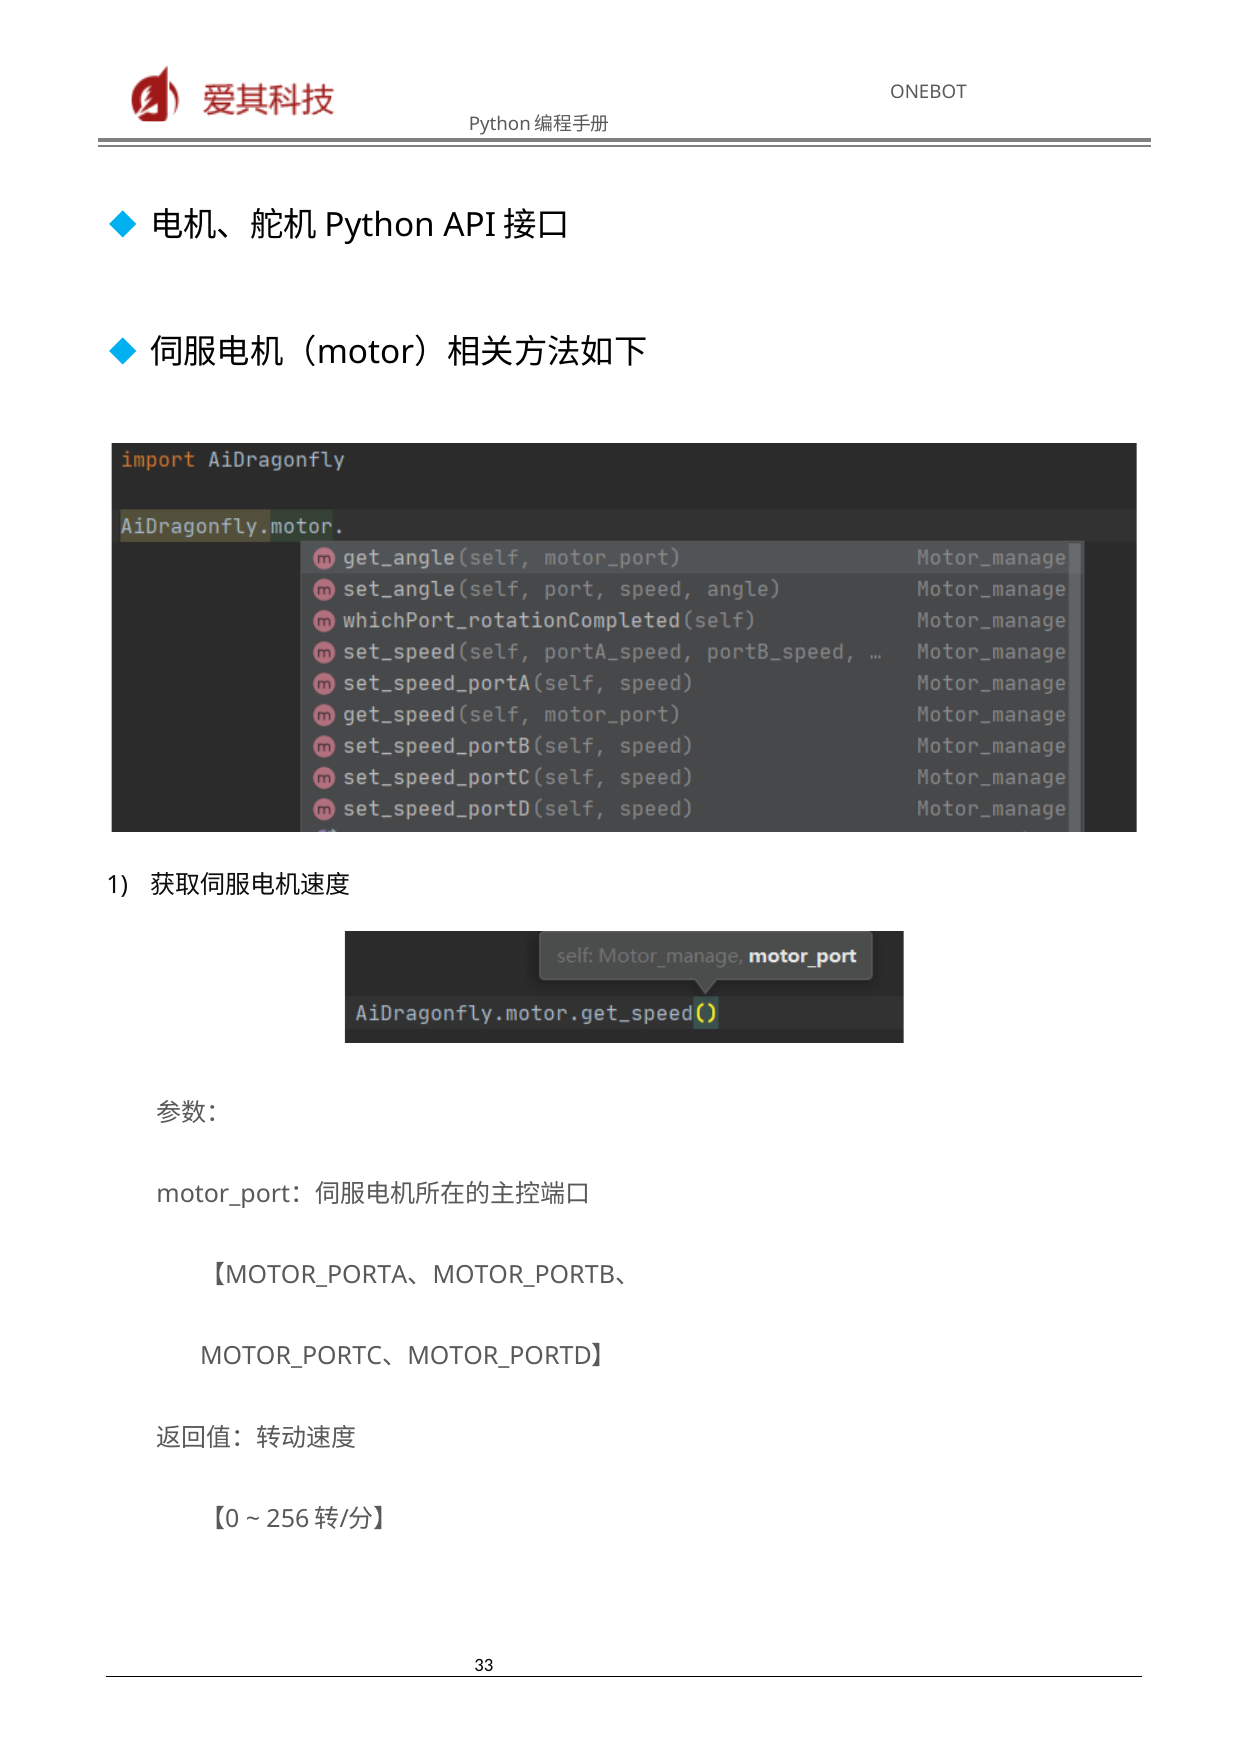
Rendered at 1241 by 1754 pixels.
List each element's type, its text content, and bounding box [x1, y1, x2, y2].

picture [110, 67, 339, 125]
text motor_port：伺服电机所在的主控端口 [106, 1159, 1142, 1224]
text 【0 ~ 256转/分】 [106, 1484, 1142, 1549]
text 返回值：转动速度 [106, 1403, 1142, 1468]
text 参数： [106, 1078, 1142, 1143]
list 获取伺服电机速度 [106, 850, 1142, 915]
picture [111, 443, 1137, 832]
picture [344, 931, 904, 1043]
text MOTOR_PORTC、MOTOR_PORTD】 [106, 1321, 1142, 1386]
text 伺服电机（motor）相关方法如下 [106, 317, 1142, 382]
text 电机、舵机 Python API接口 [106, 189, 1142, 254]
text 【MOTOR_PORTA、MOTOR_PORTB、 [106, 1240, 1142, 1305]
